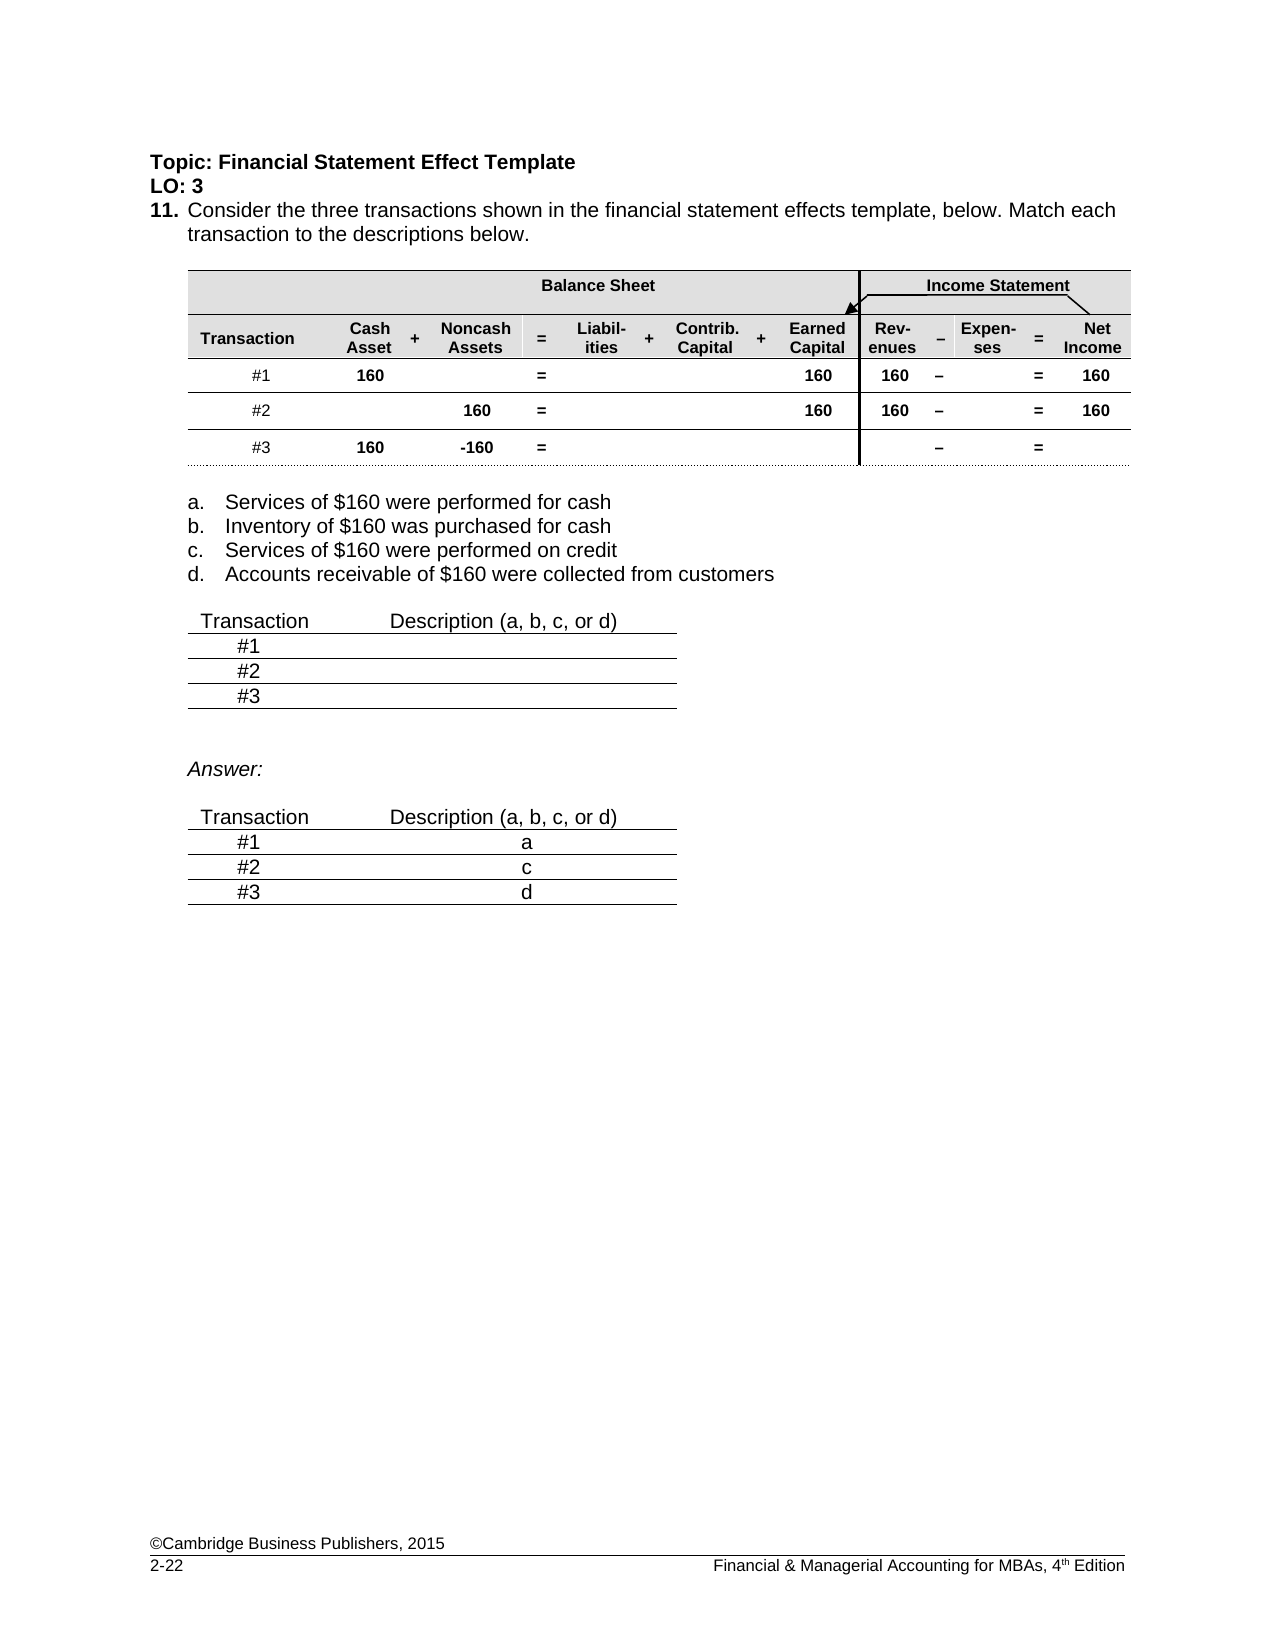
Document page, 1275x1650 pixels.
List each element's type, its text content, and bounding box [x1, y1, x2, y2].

table_header [188, 271, 335, 314]
table_cell Expen-ses [955, 315, 1020, 357]
table_cell [662, 359, 748, 392]
table_cell #1 [188, 359, 335, 392]
table_cell [748, 359, 774, 392]
table_cell = [1020, 393, 1058, 428]
table_header Description (a, b, c, or d) [377, 805, 677, 829]
table_cell #3 [188, 430, 335, 465]
table_cell [955, 359, 1020, 392]
table_cell – [927, 315, 954, 357]
table_header Balance Sheet [335, 271, 858, 314]
table_cell = [1020, 315, 1058, 357]
table_cell Earned Capital [774, 315, 858, 357]
table_cell -160 [428, 430, 522, 465]
table_cell [377, 684, 677, 708]
table_cell [748, 393, 774, 428]
table_cell [636, 359, 662, 392]
table_header Income Statement [861, 271, 1131, 314]
table_cell 160 [1058, 359, 1131, 392]
table_cell = [1020, 359, 1058, 392]
text c. Services of $160 were performed on credit [187, 537, 1125, 561]
table_header Transaction [188, 805, 377, 829]
table_cell [402, 359, 428, 392]
table_cell #2 [188, 855, 377, 879]
table_cell #1 [188, 830, 377, 854]
table_cell 160 [774, 359, 858, 392]
text LO: 3 [150, 174, 1125, 198]
table_cell #2 [188, 659, 377, 683]
table_cell [955, 393, 1020, 428]
table_cell Transaction [188, 315, 335, 357]
table_cell + [402, 315, 428, 357]
table_cell = [523, 430, 561, 465]
table_cell 160 [774, 393, 858, 428]
table_cell #1 [188, 634, 377, 658]
table_cell – [927, 359, 954, 392]
table_cell = [1020, 430, 1058, 465]
table_cell [561, 393, 636, 428]
table_cell [402, 430, 428, 465]
table_cell Contrib. Capital [662, 315, 748, 357]
table_cell #3 [188, 684, 377, 708]
table_cell 160 [1058, 393, 1131, 428]
table_cell [335, 393, 402, 428]
text Topic: Financial Statement Effect Template [150, 150, 1125, 174]
table_cell 160 [428, 393, 522, 428]
table_cell – [927, 393, 954, 428]
table_header Transaction [188, 609, 377, 633]
table_cell [377, 634, 677, 658]
table_cell Liabil- ities [561, 315, 636, 357]
table_cell = [523, 393, 561, 428]
table_cell [377, 659, 677, 683]
table_header Description (a, b, c, or d) [377, 609, 677, 633]
table_cell [662, 430, 748, 465]
table_cell d [377, 880, 677, 904]
text d. Accounts receivable of $160 were collected from customers [187, 561, 1125, 585]
table_cell [428, 359, 522, 392]
table_cell [402, 393, 428, 428]
table_cell [1058, 430, 1131, 465]
table_cell #3 [188, 880, 377, 904]
table_cell [662, 393, 748, 428]
table_cell – [927, 430, 954, 465]
table_cell a [377, 830, 677, 854]
table_cell c [377, 855, 677, 879]
table_cell Net Income [1058, 315, 1131, 357]
table_cell [636, 430, 662, 465]
table_cell 160 [335, 430, 402, 465]
table_cell 160 [861, 393, 927, 428]
text 11. Consider the three transactions shown in the financial statement effects template, below. Match each transaction to the descriptions below. [150, 198, 1125, 246]
table_cell = [523, 359, 561, 392]
text a. Services of $160 were performed for cash [187, 489, 1125, 513]
table_cell [955, 430, 1020, 465]
table_cell #2 [188, 393, 335, 428]
text b. Inventory of $160 was purchased for cash [187, 513, 1125, 537]
table_cell Cash Asset [335, 315, 402, 357]
table_cell + [636, 315, 662, 357]
table_cell [774, 430, 858, 465]
table_cell 160 [861, 359, 927, 392]
text Answer: [187, 757, 1125, 781]
table_cell [861, 430, 927, 465]
table_cell [636, 393, 662, 428]
table_cell [748, 430, 774, 465]
table_cell Noncash Assets [428, 315, 522, 357]
table_cell = [523, 315, 561, 357]
table_cell [561, 430, 636, 465]
table_cell Rev-enues [861, 315, 927, 357]
table_cell + [748, 315, 774, 357]
table_cell [561, 359, 636, 392]
table_cell 160 [335, 359, 402, 392]
